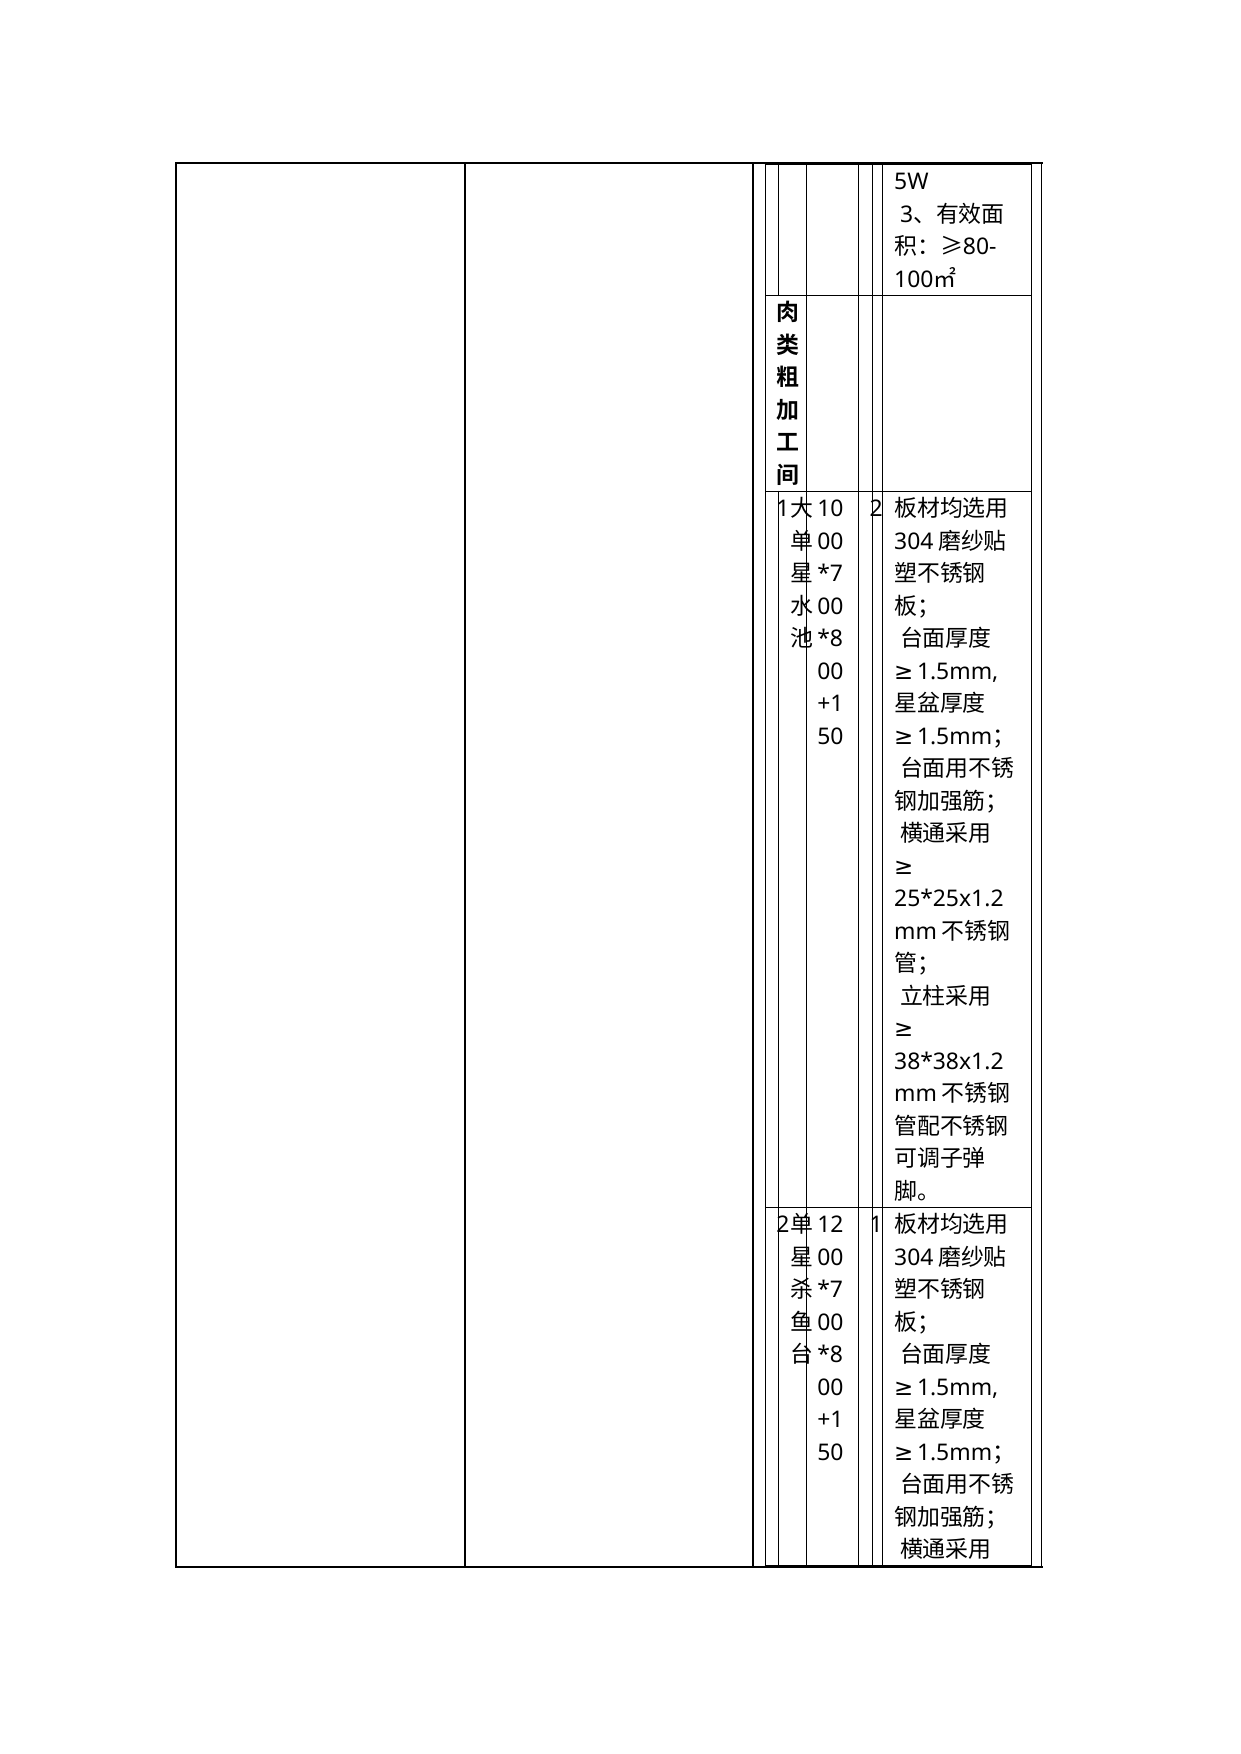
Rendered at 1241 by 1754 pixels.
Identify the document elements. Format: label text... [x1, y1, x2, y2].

table_cell [779, 492, 806, 1207]
table_cell [1032, 164, 1041, 1566]
table_cell [859, 1208, 872, 1565]
table_cell [883, 492, 1031, 1207]
table_cell 1 [177, 164, 464, 1566]
table_cell [766, 165, 778, 295]
table_cell [807, 1208, 858, 1565]
table_cell [859, 492, 872, 1207]
table_cell [807, 492, 858, 1207]
table_cell [779, 1208, 806, 1565]
table_cell [766, 492, 778, 1207]
table_cell [873, 492, 882, 1207]
table_cell [873, 296, 882, 491]
table_cell [883, 165, 1031, 295]
table_cell [859, 296, 872, 491]
table_cell [807, 165, 858, 295]
table_cell [859, 165, 872, 295]
table_cell [873, 165, 882, 295]
table_cell [754, 164, 765, 1566]
table_cell [766, 296, 806, 491]
table_cell [883, 1208, 1031, 1565]
table_cell [766, 1208, 778, 1565]
table_cell [873, 1208, 882, 1565]
table_cell [807, 296, 858, 491]
table_cell [779, 165, 806, 295]
table_cell ▲ [466, 164, 752, 1566]
table_cell [883, 296, 1031, 491]
